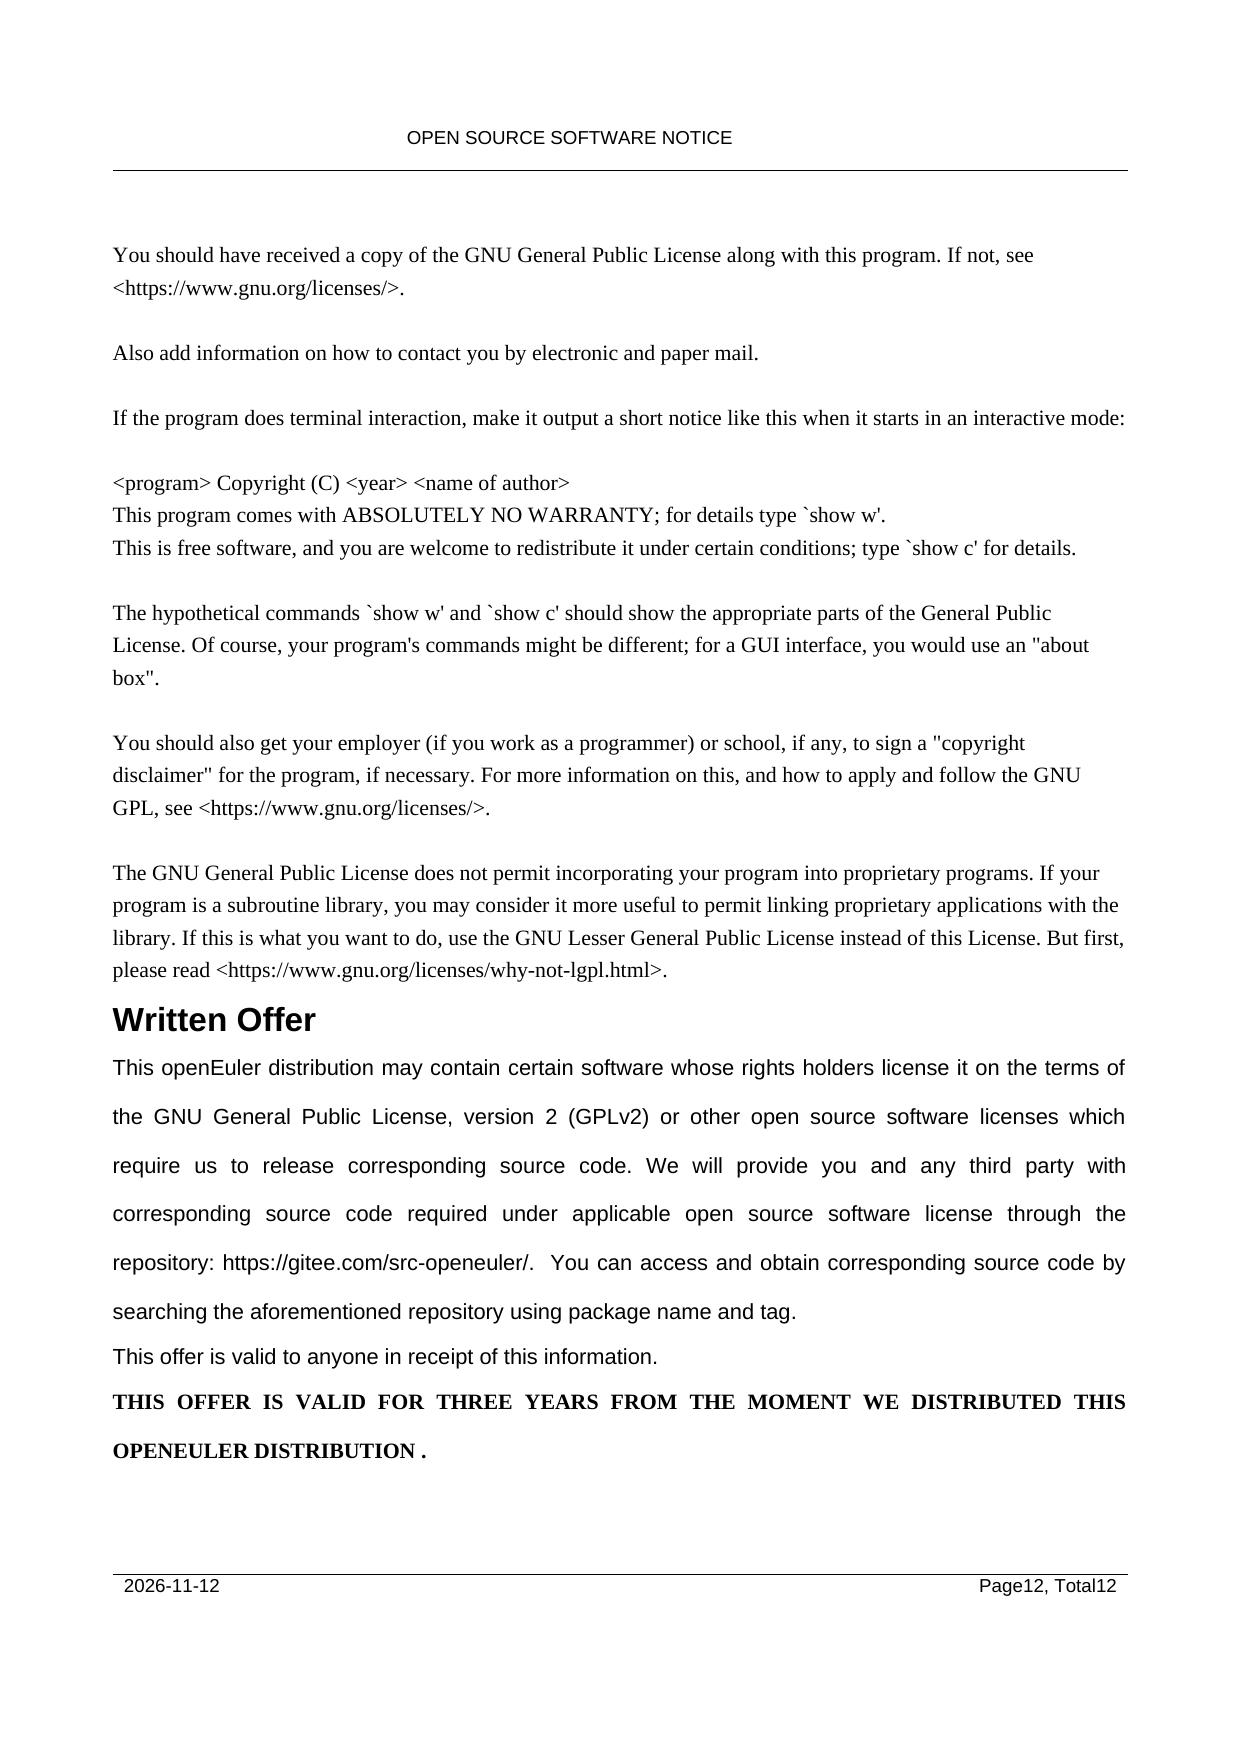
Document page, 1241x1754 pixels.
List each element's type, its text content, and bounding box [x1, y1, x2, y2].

text This openEuler distribution may contain certain software whose rights holders license it on the terms of the GNU General Public License, version 2 (GPLv2) or other open source software licenses which require us to release corresponding source code. We will provide you and any third party with corresponding source code required under applicable open source software license through the repository: https://gitee.com/src-openeuler/. You can access and obtain corresponding source code by searching the aforementioned repository using package name and tag. [112, 1051, 1128, 1328]
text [112, 206, 1128, 986]
text THIS OFFER IS VALID FOR THREE YEARS FROM THE MOMENT WE DISTRIBUTED THIS OPENEULER DISTRIBUTION . [112, 1385, 1128, 1467]
text This offer is valid to anyone in receipt of this information. [112, 1340, 1128, 1373]
text Written Offer [112, 986, 1128, 1051]
